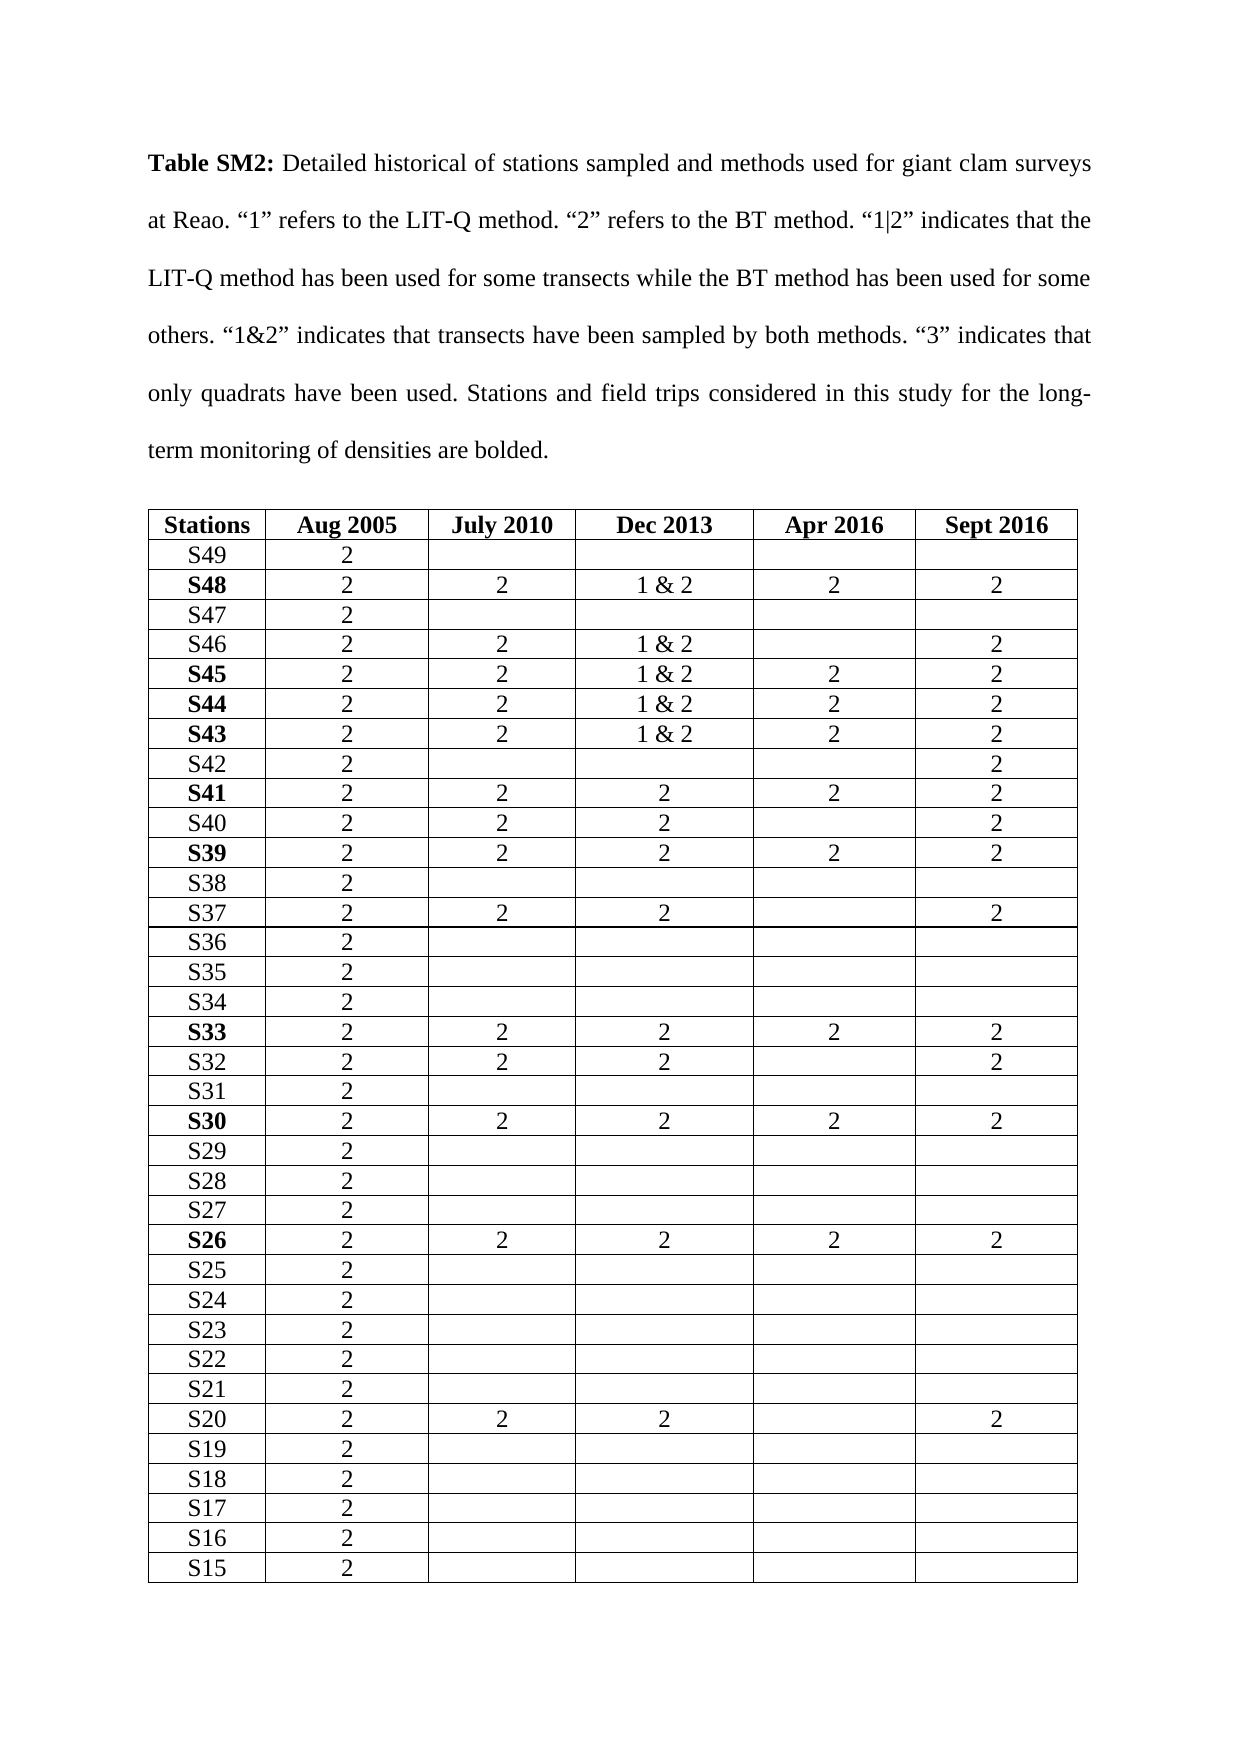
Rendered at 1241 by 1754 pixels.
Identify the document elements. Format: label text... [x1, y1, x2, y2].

table_cell [576, 1464, 753, 1492]
table_cell [576, 987, 753, 1016]
table_cell [916, 1523, 1077, 1552]
table_header Stations [149, 510, 265, 539]
table_header Sept 2016 [916, 510, 1077, 539]
table_cell 2 [429, 1047, 575, 1075]
table_cell [576, 1523, 753, 1552]
table_cell 2 [266, 1404, 428, 1433]
table_cell [754, 1136, 915, 1165]
table_cell [576, 540, 753, 569]
table_cell 2 [266, 600, 428, 628]
table_cell [429, 749, 575, 777]
table_cell [754, 1255, 915, 1284]
table_cell 2 [266, 659, 428, 688]
table_cell 2 [916, 838, 1077, 867]
table_cell [429, 868, 575, 897]
table_cell [916, 987, 1077, 1016]
table_cell S16 [149, 1523, 265, 1552]
table_cell [576, 1434, 753, 1463]
table_cell 2 [429, 719, 575, 748]
table_cell 2 [754, 570, 915, 599]
table_cell [429, 1285, 575, 1314]
table_cell [916, 1136, 1077, 1165]
table_cell S18 [149, 1464, 265, 1492]
table_cell S17 [149, 1494, 265, 1522]
table_cell S30 [149, 1106, 265, 1135]
table_cell 2 [266, 1345, 428, 1373]
table_cell S32 [149, 1047, 265, 1075]
table_cell [754, 1494, 915, 1522]
table_cell 1 & 2 [576, 689, 753, 718]
table_cell [916, 540, 1077, 569]
table_cell [754, 1404, 915, 1433]
table_cell 2 [754, 1017, 915, 1046]
table_cell [429, 540, 575, 569]
table_cell [754, 1047, 915, 1075]
table_cell 2 [754, 719, 915, 748]
table_cell [754, 630, 915, 658]
table_cell [754, 1315, 915, 1343]
table_cell [429, 1494, 575, 1522]
table_cell [429, 1255, 575, 1284]
table_cell 2 [429, 630, 575, 658]
table_cell 2 [266, 1523, 428, 1552]
table_cell [429, 987, 575, 1016]
table_cell [576, 928, 753, 956]
table_cell 2 [916, 779, 1077, 807]
table_cell S46 [149, 630, 265, 658]
table_cell 2 [266, 808, 428, 837]
table_cell [754, 600, 915, 628]
table_cell 2 [754, 1225, 915, 1254]
table_cell 2 [754, 659, 915, 688]
table_cell 1 & 2 [576, 570, 753, 599]
table_cell S35 [149, 957, 265, 986]
table_cell 2 [754, 779, 915, 807]
table_cell S34 [149, 987, 265, 1016]
table_cell [916, 868, 1077, 897]
table_cell 2 [266, 1315, 428, 1343]
table_cell [429, 957, 575, 986]
table_cell 2 [916, 659, 1077, 688]
table_cell [754, 1553, 915, 1582]
table_cell 2 [916, 570, 1077, 599]
table_cell [754, 1196, 915, 1224]
table_cell 2 [266, 987, 428, 1016]
table_cell [754, 1374, 915, 1403]
table_cell [576, 600, 753, 628]
table_cell 2 [754, 838, 915, 867]
table_cell S45 [149, 659, 265, 688]
table_cell S42 [149, 749, 265, 777]
table_cell [754, 898, 915, 926]
table_cell 2 [266, 1106, 428, 1135]
table_cell 2 [266, 1255, 428, 1284]
table_cell 2 [266, 540, 428, 569]
table_cell [916, 1434, 1077, 1463]
table_cell S22 [149, 1345, 265, 1373]
table_cell 2 [266, 1166, 428, 1194]
table_cell [916, 1076, 1077, 1105]
table_cell S36 [149, 928, 265, 956]
table_cell [429, 1553, 575, 1582]
table_cell 1 & 2 [576, 659, 753, 688]
table_cell [754, 1523, 915, 1552]
table_cell [429, 1136, 575, 1165]
table_cell [916, 1345, 1077, 1373]
table_cell 2 [429, 1017, 575, 1046]
table_header July 2010 [429, 510, 575, 539]
table_cell 2 [916, 749, 1077, 777]
table_cell [916, 1494, 1077, 1522]
table_cell [916, 1553, 1077, 1582]
table_cell 2 [266, 570, 428, 599]
table_cell 2 [576, 1225, 753, 1254]
table_cell 2 [266, 1434, 428, 1463]
table_cell [754, 1076, 915, 1105]
table_cell S23 [149, 1315, 265, 1343]
table_cell S27 [149, 1196, 265, 1224]
table_cell [576, 1345, 753, 1373]
table_cell 2 [916, 808, 1077, 837]
table_cell [576, 1315, 753, 1343]
table_cell S49 [149, 540, 265, 569]
table_cell 2 [916, 630, 1077, 658]
table_cell [429, 1464, 575, 1492]
table_cell 2 [429, 570, 575, 599]
table_cell 2 [266, 1494, 428, 1522]
table_cell [576, 1076, 753, 1105]
table_cell 2 [576, 1106, 753, 1135]
table_header Aug 2005 [266, 510, 428, 539]
table_cell 2 [266, 1553, 428, 1582]
table_cell [429, 1523, 575, 1552]
table_cell 2 [266, 779, 428, 807]
table_cell S39 [149, 838, 265, 867]
table_cell [429, 1166, 575, 1194]
table_cell 2 [266, 1374, 428, 1403]
table_cell S31 [149, 1076, 265, 1105]
table_cell [916, 1255, 1077, 1284]
table_cell [576, 1136, 753, 1165]
table_cell 2 [916, 689, 1077, 718]
table_cell [576, 1553, 753, 1582]
table_cell S20 [149, 1404, 265, 1433]
table_cell 2 [576, 808, 753, 837]
table_cell [754, 1434, 915, 1463]
table_header Apr 2016 [754, 510, 915, 539]
table_cell S48 [149, 570, 265, 599]
table_cell 2 [576, 779, 753, 807]
table_cell S44 [149, 689, 265, 718]
table_cell [576, 1494, 753, 1522]
table_cell [429, 928, 575, 956]
table_cell 2 [916, 1106, 1077, 1135]
table_cell 2 [916, 719, 1077, 748]
table_cell 2 [916, 1225, 1077, 1254]
table_cell 2 [576, 1404, 753, 1433]
table_cell [754, 1285, 915, 1314]
table_cell [576, 1285, 753, 1314]
table_cell S19 [149, 1434, 265, 1463]
table_cell 2 [266, 689, 428, 718]
table_cell [916, 1464, 1077, 1492]
table_cell [754, 928, 915, 956]
table_cell [916, 1166, 1077, 1194]
table_cell S15 [149, 1553, 265, 1582]
table_cell [429, 1076, 575, 1105]
table_cell 2 [266, 1017, 428, 1046]
table_cell [916, 600, 1077, 628]
table_cell S37 [149, 898, 265, 926]
table_cell [754, 749, 915, 777]
table_cell 2 [916, 898, 1077, 926]
table_cell 2 [266, 719, 428, 748]
table_cell [754, 1464, 915, 1492]
table_cell 1 & 2 [576, 719, 753, 748]
table_cell [916, 1196, 1077, 1224]
table_cell 2 [266, 749, 428, 777]
table_cell 2 [266, 928, 428, 956]
table_cell 2 [429, 1225, 575, 1254]
table_cell [429, 1345, 575, 1373]
table_cell 2 [266, 1136, 428, 1165]
table_cell 2 [754, 689, 915, 718]
table_cell [429, 1374, 575, 1403]
table_cell S43 [149, 719, 265, 748]
table_cell [576, 1166, 753, 1194]
table_cell S47 [149, 600, 265, 628]
table_cell 2 [266, 868, 428, 897]
table_cell 2 [916, 1047, 1077, 1075]
table_cell S41 [149, 779, 265, 807]
table_cell 2 [429, 898, 575, 926]
table_cell S29 [149, 1136, 265, 1165]
text Table SM2: Detailed historical of stations sampled and methods used for giant clam surveys at Reao. “1” refers to the LIT-Q method. “2” refers to the BT method. “1|2” indicates that the LIT-Q method has been used for some transects while the BT method has been used for some others. “1&2” indicates that transects have been sampled by both methods. “3” indicates that only quadrats have been used. Stations and field trips considered in this study for the long-term monitoring of densities are bolded. [148, 148, 1093, 464]
table_cell 2 [429, 659, 575, 688]
table_cell S38 [149, 868, 265, 897]
table_cell [576, 868, 753, 897]
table_cell [754, 808, 915, 837]
table_cell [576, 957, 753, 986]
table_cell [429, 1315, 575, 1343]
table_cell 2 [576, 898, 753, 926]
table_cell 2 [429, 779, 575, 807]
table_cell S40 [149, 808, 265, 837]
table_cell 2 [266, 1047, 428, 1075]
table_cell 2 [576, 1017, 753, 1046]
table_cell [576, 1255, 753, 1284]
table_cell [576, 1374, 753, 1403]
table_cell 2 [266, 1225, 428, 1254]
table_cell S25 [149, 1255, 265, 1284]
table_cell [429, 600, 575, 628]
table_cell [754, 957, 915, 986]
table_cell 2 [429, 1404, 575, 1433]
table_cell [754, 1345, 915, 1373]
table_cell [916, 1374, 1077, 1403]
table_cell 2 [266, 1464, 428, 1492]
table_cell S33 [149, 1017, 265, 1046]
table_cell 2 [429, 838, 575, 867]
table_cell 2 [266, 957, 428, 986]
table_cell [916, 1285, 1077, 1314]
table_header Dec 2013 [576, 510, 753, 539]
table_cell [754, 1166, 915, 1194]
table_cell S21 [149, 1374, 265, 1403]
table_cell [916, 1315, 1077, 1343]
table_cell S26 [149, 1225, 265, 1254]
table_cell 2 [576, 838, 753, 867]
table_cell 2 [429, 808, 575, 837]
table_cell 2 [266, 1076, 428, 1105]
table_cell [754, 987, 915, 1016]
table_cell S28 [149, 1166, 265, 1194]
table_cell 2 [429, 1106, 575, 1135]
table_cell [916, 928, 1077, 956]
table_cell 2 [266, 1285, 428, 1314]
table_cell 2 [429, 689, 575, 718]
table_cell 2 [576, 1047, 753, 1075]
table_cell 1 & 2 [576, 630, 753, 658]
table_cell 2 [916, 1404, 1077, 1433]
table_cell [754, 868, 915, 897]
table_cell 2 [754, 1106, 915, 1135]
table_cell [429, 1196, 575, 1224]
table_cell 2 [266, 630, 428, 658]
table_cell 2 [266, 838, 428, 867]
table_cell [576, 1196, 753, 1224]
table_cell 2 [266, 898, 428, 926]
table_cell [916, 957, 1077, 986]
table_cell S24 [149, 1285, 265, 1314]
table_cell [576, 749, 753, 777]
table_cell [429, 1434, 575, 1463]
table_cell [754, 540, 915, 569]
table_cell 2 [916, 1017, 1077, 1046]
table_cell 2 [266, 1196, 428, 1224]
